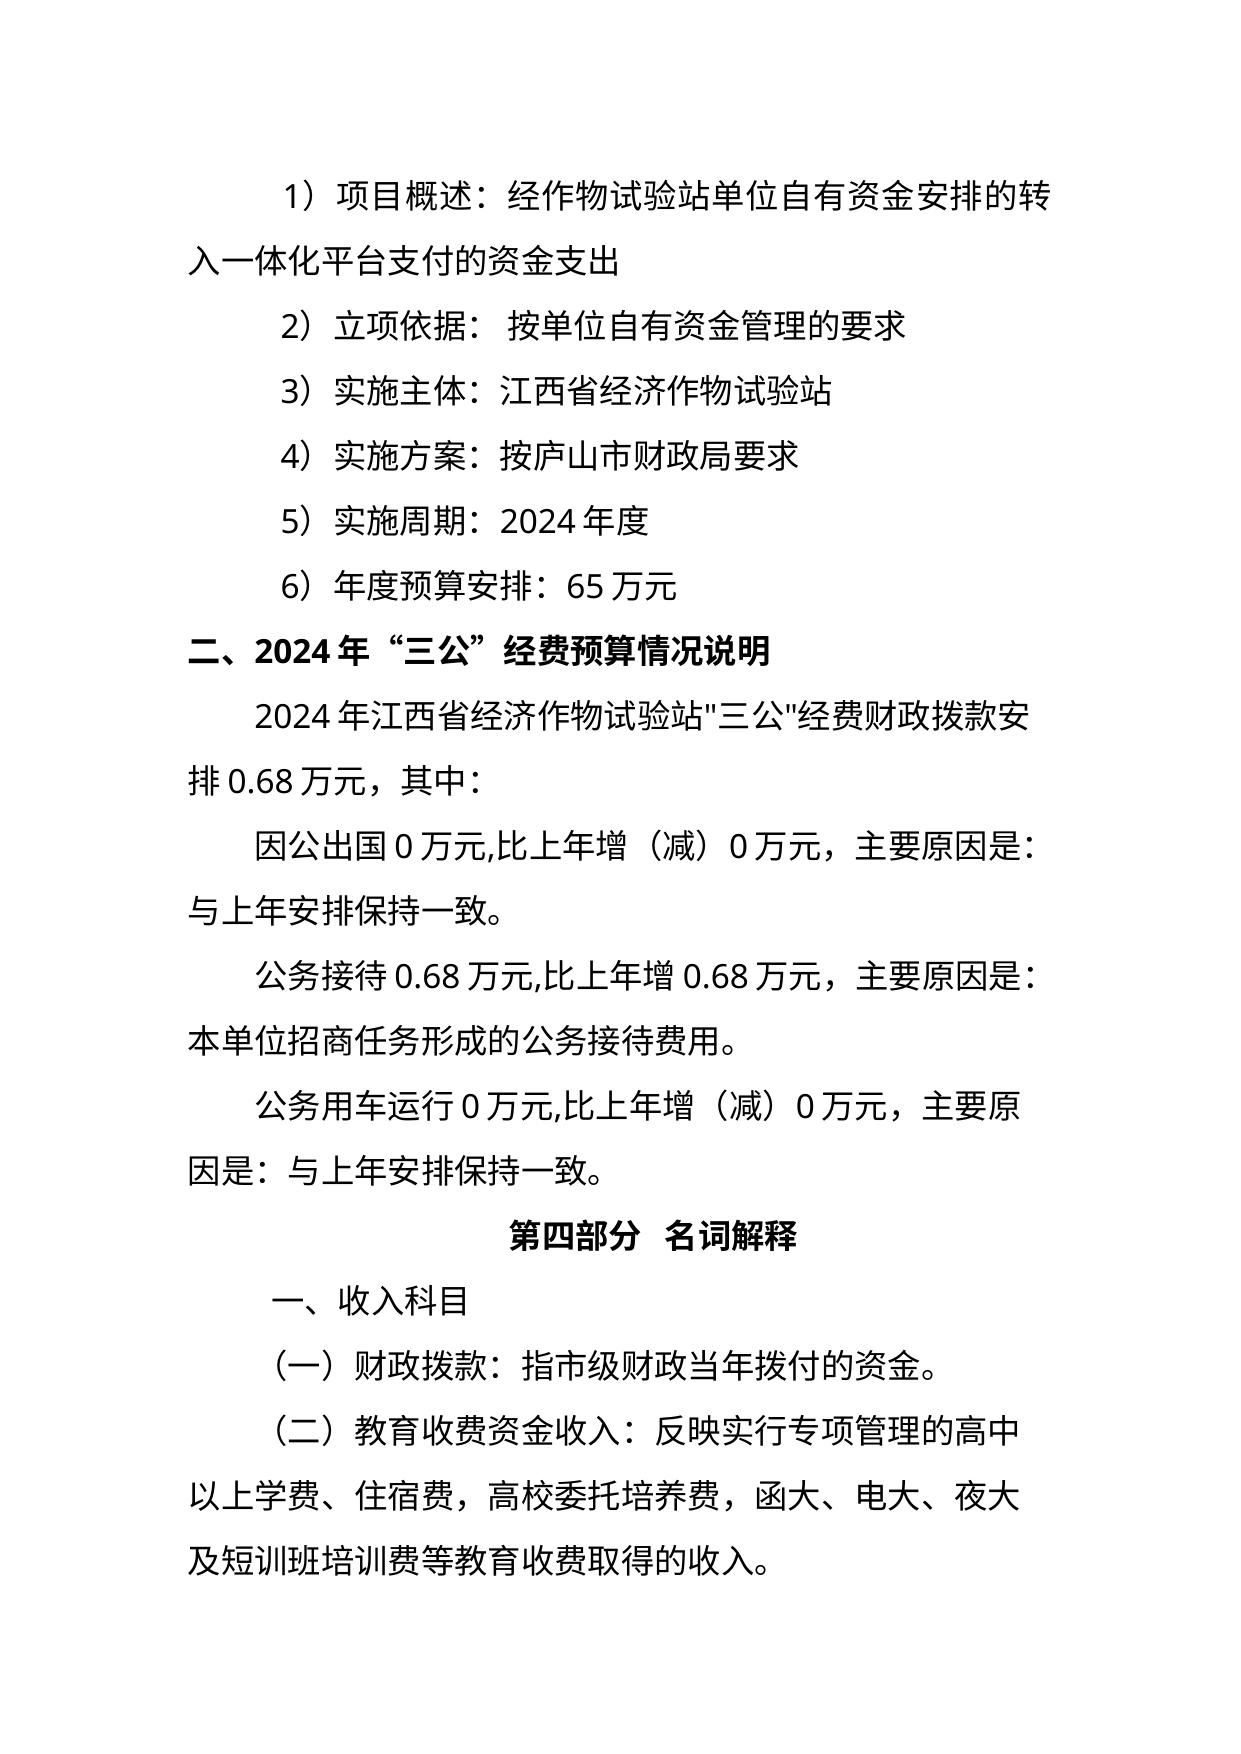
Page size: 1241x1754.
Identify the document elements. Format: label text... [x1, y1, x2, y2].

text 4）实施方案：按庐山市财政局要求 [187, 422, 1053, 487]
text 公务用车运行0万元,比上年增（减）0万元，主要原因是：与上年安排保持一致。 [187, 1072, 1053, 1202]
text 6）年度预算安排：65万元 [187, 552, 1053, 617]
text 5）实施周期：2024年度 [187, 487, 1053, 552]
text 2）立项依据： 按单位自有资金管理的要求 [187, 292, 1053, 357]
text 公务接待0.68万元,比上年增0.68万元，主要原因是：本单位招商任务形成的公务接待费用。 [187, 942, 1053, 1072]
text 1）项目概述：经作物试验站单位自有资金安排的转入一体化平台支付的资金支出 [187, 162, 1053, 292]
text 2024年江西省经济作物试验站"三公"经费财政拨款安排0.68万元，其中： [187, 682, 1053, 812]
text 二、2024年“三公”经费预算情况说明 [187, 617, 1053, 682]
text 3）实施主体：江西省经济作物试验站 [187, 357, 1053, 422]
list 财政拨款：指市级财政当年拨付的资金。 [187, 1332, 1053, 1397]
text 第四部分 名词解释 [187, 1202, 1053, 1267]
text 因公出国0万元,比上年增（减）0万元，主要原因是：与上年安排保持一致。 [187, 812, 1053, 942]
list 教育收费资金收入：反映实行专项管理的高中以上学费、住宿费，高校委托培养费，函大、电大、夜大及短训班培训费等教育收费取得的收入。 [187, 1397, 1053, 1592]
text 一、收入科目 [187, 1267, 1053, 1332]
